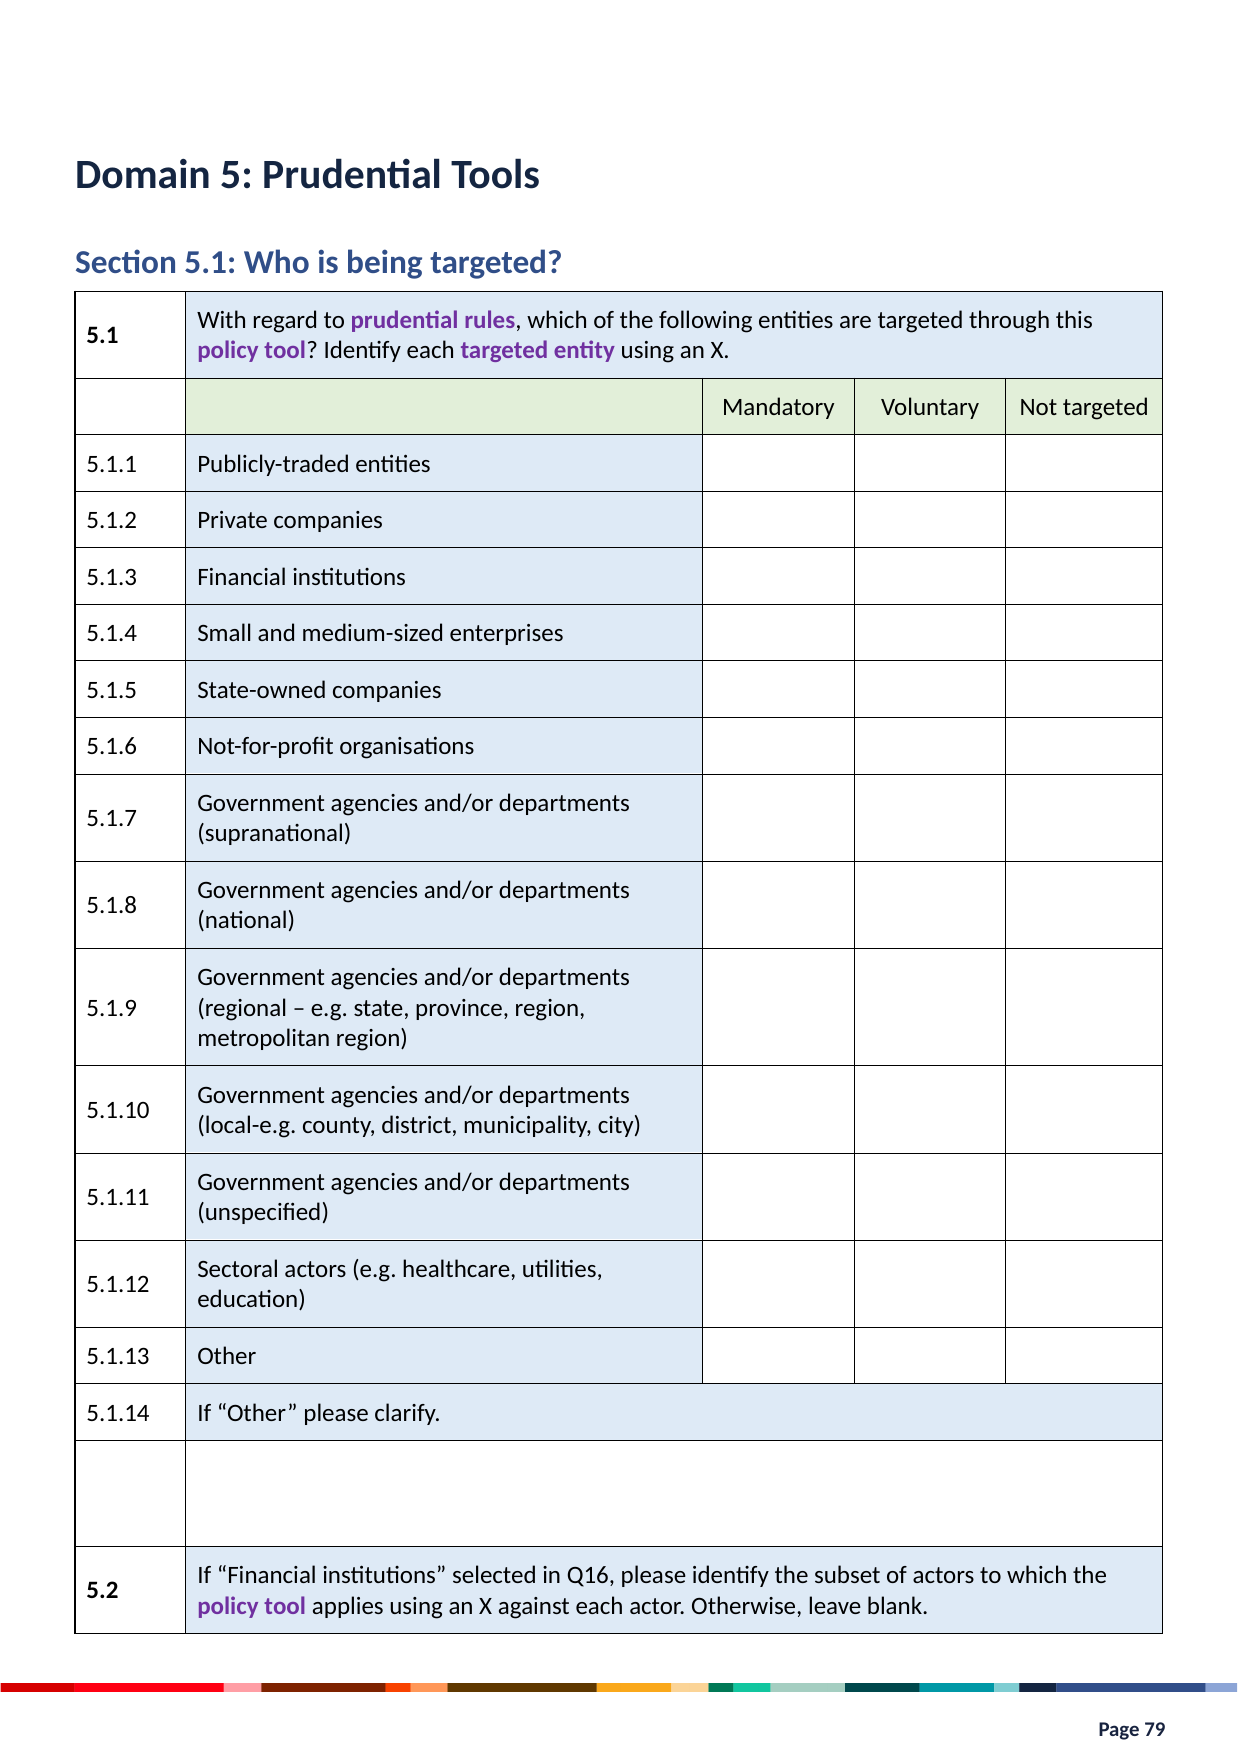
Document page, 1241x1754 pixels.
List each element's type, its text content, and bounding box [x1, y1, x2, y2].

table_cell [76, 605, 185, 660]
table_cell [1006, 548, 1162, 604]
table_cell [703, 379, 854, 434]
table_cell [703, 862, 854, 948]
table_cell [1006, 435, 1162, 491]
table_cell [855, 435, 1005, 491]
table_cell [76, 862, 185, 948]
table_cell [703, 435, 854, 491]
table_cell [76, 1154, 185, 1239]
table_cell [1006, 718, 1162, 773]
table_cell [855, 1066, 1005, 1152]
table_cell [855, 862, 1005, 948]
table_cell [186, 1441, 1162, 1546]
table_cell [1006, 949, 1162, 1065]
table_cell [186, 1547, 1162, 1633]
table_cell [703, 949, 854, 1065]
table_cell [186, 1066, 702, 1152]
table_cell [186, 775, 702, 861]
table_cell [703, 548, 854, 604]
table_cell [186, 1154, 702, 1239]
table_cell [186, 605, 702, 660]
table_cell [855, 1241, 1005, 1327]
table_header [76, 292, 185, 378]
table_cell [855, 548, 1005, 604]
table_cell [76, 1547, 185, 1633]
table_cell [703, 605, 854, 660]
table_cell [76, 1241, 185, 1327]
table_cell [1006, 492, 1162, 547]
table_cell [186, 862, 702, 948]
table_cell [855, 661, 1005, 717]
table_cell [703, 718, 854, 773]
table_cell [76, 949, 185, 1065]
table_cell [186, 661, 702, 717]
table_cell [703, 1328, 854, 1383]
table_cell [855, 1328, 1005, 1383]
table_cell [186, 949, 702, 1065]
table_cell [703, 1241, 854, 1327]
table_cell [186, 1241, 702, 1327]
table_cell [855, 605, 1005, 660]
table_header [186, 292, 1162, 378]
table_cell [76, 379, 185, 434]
subtitle Section 5.1: Who is being targeted? [75, 241, 1165, 282]
subtitle Domain 5: Prudential Tools [75, 148, 1165, 199]
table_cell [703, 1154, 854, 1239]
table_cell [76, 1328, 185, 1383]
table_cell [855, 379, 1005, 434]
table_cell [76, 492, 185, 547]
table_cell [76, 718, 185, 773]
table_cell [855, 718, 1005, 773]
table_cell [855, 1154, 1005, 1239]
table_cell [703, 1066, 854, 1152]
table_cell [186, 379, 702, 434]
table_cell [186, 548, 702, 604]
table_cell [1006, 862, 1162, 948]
picture [0, 1683, 1236, 1692]
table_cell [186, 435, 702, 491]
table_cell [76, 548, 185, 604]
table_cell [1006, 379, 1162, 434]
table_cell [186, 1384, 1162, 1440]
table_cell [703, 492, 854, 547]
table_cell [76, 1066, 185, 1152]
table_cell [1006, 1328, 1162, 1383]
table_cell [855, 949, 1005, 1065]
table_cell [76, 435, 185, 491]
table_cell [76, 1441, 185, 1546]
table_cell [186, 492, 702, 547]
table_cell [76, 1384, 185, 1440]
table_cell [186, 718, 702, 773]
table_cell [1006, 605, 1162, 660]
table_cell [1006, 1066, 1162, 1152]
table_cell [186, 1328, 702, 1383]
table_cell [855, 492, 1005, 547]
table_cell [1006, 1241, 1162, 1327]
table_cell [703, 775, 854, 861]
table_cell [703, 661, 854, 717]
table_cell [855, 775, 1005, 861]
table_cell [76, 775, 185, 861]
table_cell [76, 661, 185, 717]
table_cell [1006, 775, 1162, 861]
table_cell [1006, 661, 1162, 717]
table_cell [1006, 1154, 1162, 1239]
